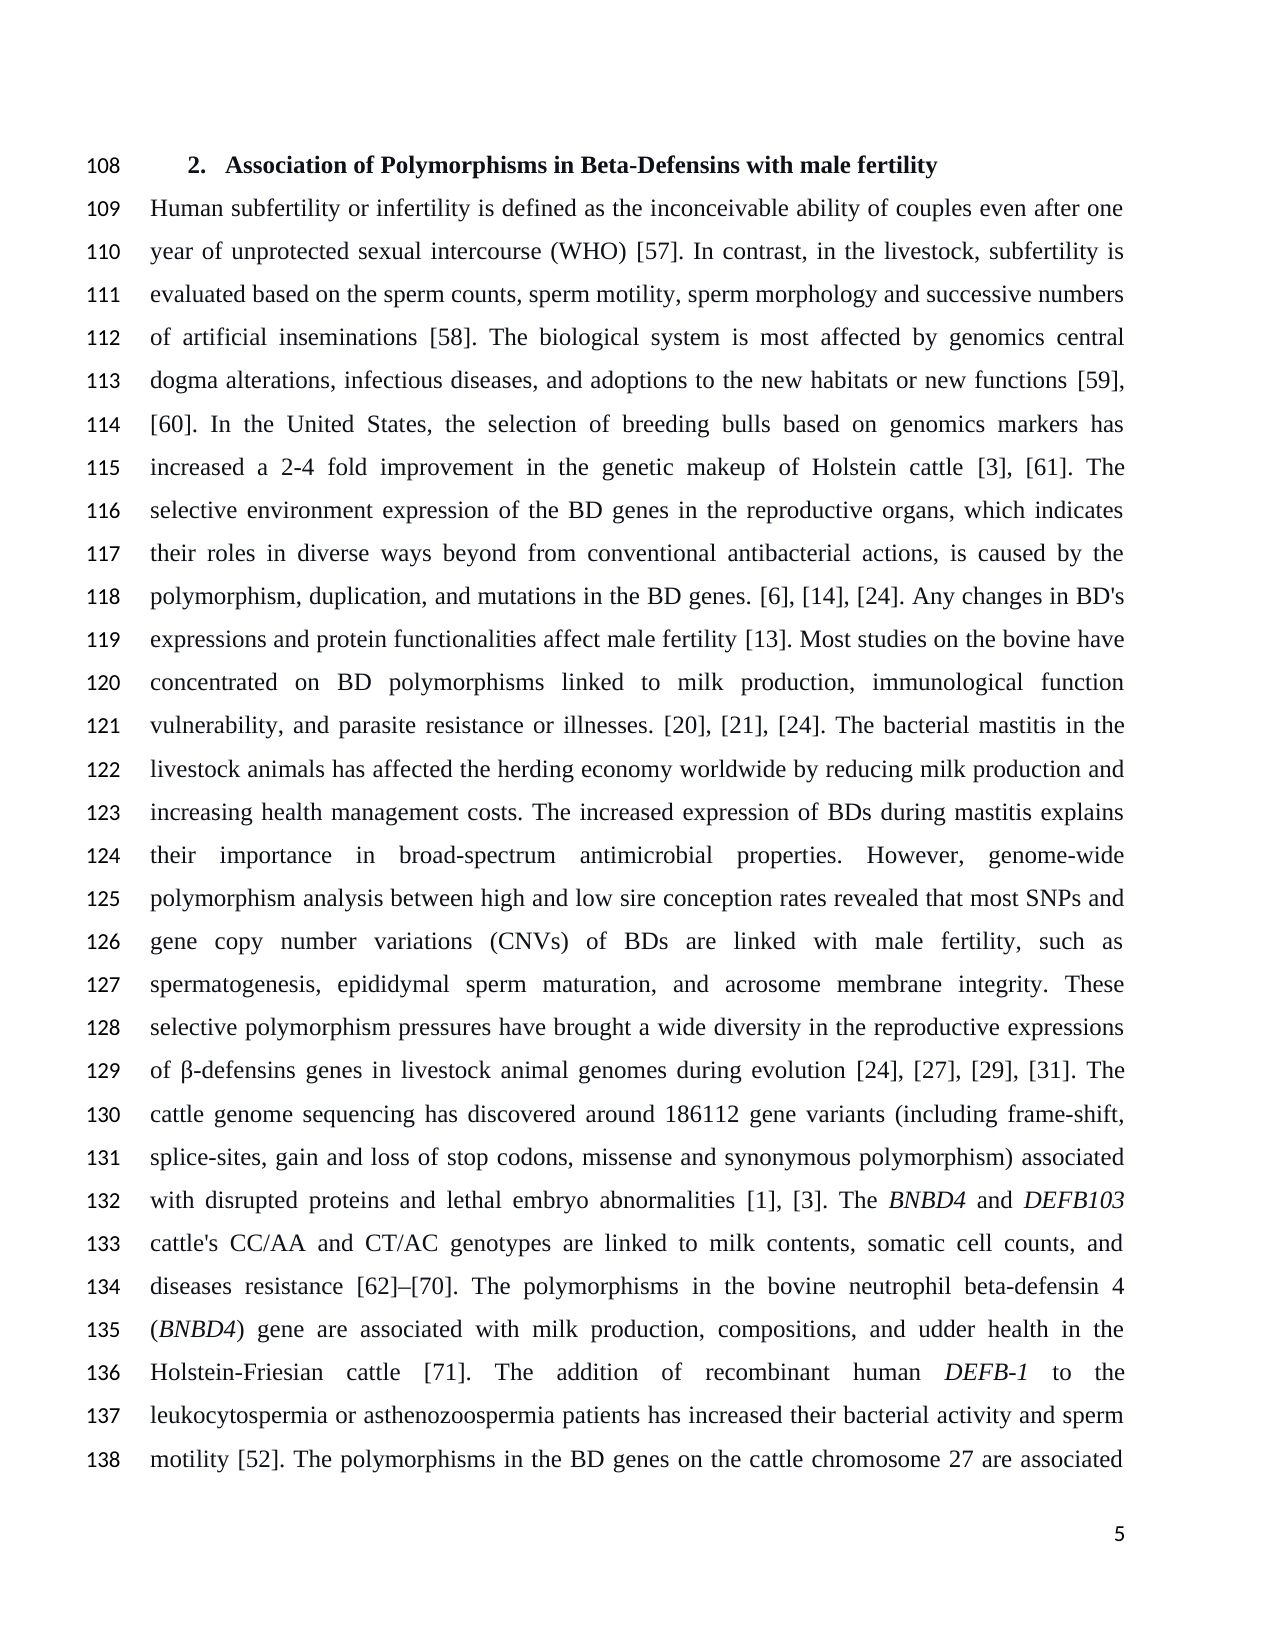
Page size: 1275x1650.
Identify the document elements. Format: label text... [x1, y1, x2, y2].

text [150, 193, 1125, 1472]
list Association of Polymorphisms in Beta-Defensins with male fertility [187, 150, 1125, 179]
